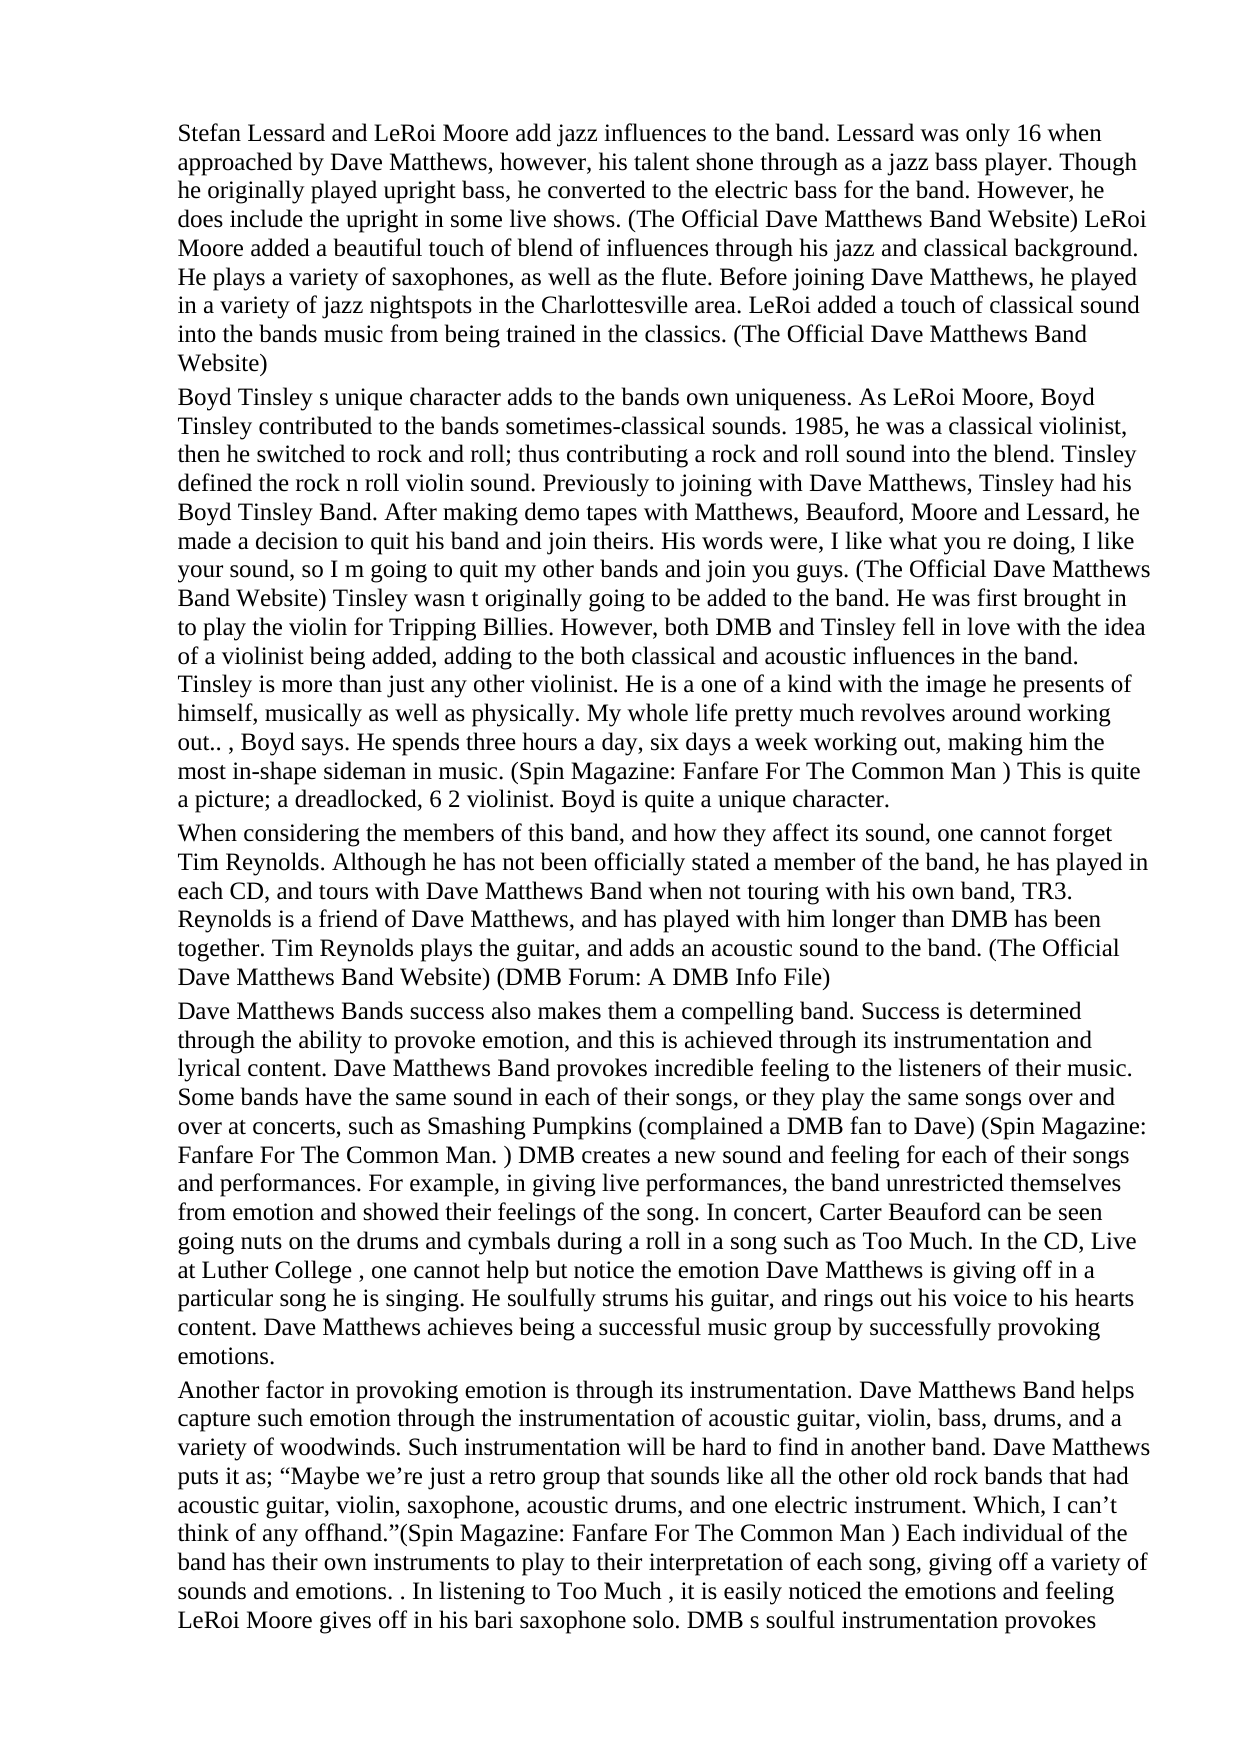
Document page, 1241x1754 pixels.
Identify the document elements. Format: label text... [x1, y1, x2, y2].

text Stefan Lessard and LeRoi Moore add jazz influences to the band. Lessard was only 16 when approached by Dave Matthews, however, his talent shone through as a jazz bass player. Though he originally played upright bass, he converted to the electric bass for the band. However, he does include the upright in some live shows. (The Official Dave Matthews Band Website) LeRoi Moore added a beautiful touch of blend of influences through his jazz and classical background. He plays a variety of saxophones, as well as the flute. Before joining Dave Matthews, he played in a variety of jazz nightspots in the Charlottesville area. LeRoi added a touch of classical sound into the bands music from being trained in the classics. (The Official Dave Matthews Band Website) [177, 118, 1152, 377]
text Dave Matthews Bands success also makes them a compelling band. Success is determined through the ability to provoke emotion, and this is achieved through its instrumentation and lyrical content. Dave Matthews Band provokes incredible feeling to the listeners of their music. Some bands have the same sound in each of their songs, or they play the same songs over and over at concerts, such as Smashing Pumpkins (complained a DMB fan to Dave) (Spin Magazine: Fanfare For The Common Man. ) DMB creates a new sound and feeling for each of their songs and performances. For example, in giving live performances, the band unrestricted themselves from emotion and showed their feelings of the song. In concert, Carter Beauford can be seen going nuts on the drums and cymbals during a roll in a song such as Too Much. In the CD, Live at Luther College , one cannot help but notice the emotion Dave Matthews is giving off in a particular song he is singing. He soulfully strums his guitar, and rings out his voice to his hearts content. Dave Matthews achieves being a successful music group by successfully provoking emotions. [177, 996, 1152, 1370]
text Boyd Tinsley s unique character adds to the bands own uniqueness. As LeRoi Moore, Boyd Tinsley contributed to the bands sometimes-classical sounds. 1985, he was a classical violinist, then he switched to rock and roll; thus contributing a rock and roll sound into the blend. Tinsley defined the rock n roll violin sound. Previously to joining with Dave Matthews, Tinsley had his Boyd Tinsley Band. After making demo tapes with Matthews, Beauford, Moore and Lessard, he made a decision to quit his band and join theirs. His words were, I like what you re doing, I like your sound, so I m going to quit my other bands and join you guys. (The Official Dave Matthews Band Website) Tinsley wasn t originally going to be added to the band. He was first brought in to play the violin for Tripping Billies. However, both DMB and Tinsley fell in love with the idea of a violinist being added, adding to the both classical and acoustic influences in the band. Tinsley is more than just any other violinist. He is a one of a kind with the image he presents of himself, musically as well as physically. My whole life pretty much revolves around working out.. , Boyd says. He spends three hours a day, six days a week working out, making him the most in-shape sideman in music. (Spin Magazine: Fanfare For The Common Man ) This is quite a picture; a dreadlocked, 6 2 violinist. Boyd is quite a unique character. [177, 382, 1152, 813]
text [177, 1375, 1152, 1633]
text When considering the members of this band, and how they affect its sound, one cannot forget Tim Reynolds. Although he has not been officially stated a member of the band, he has played in each CD, and tours with Dave Matthews Band when not touring with his own band, TR3. Reynolds is a friend of Dave Matthews, and has played with him longer than DMB has been together. Tim Reynolds plays the guitar, and adds an acoustic sound to the band. (The Official Dave Matthews Band Website) (DMB Forum: A DMB Info File) [177, 818, 1152, 991]
